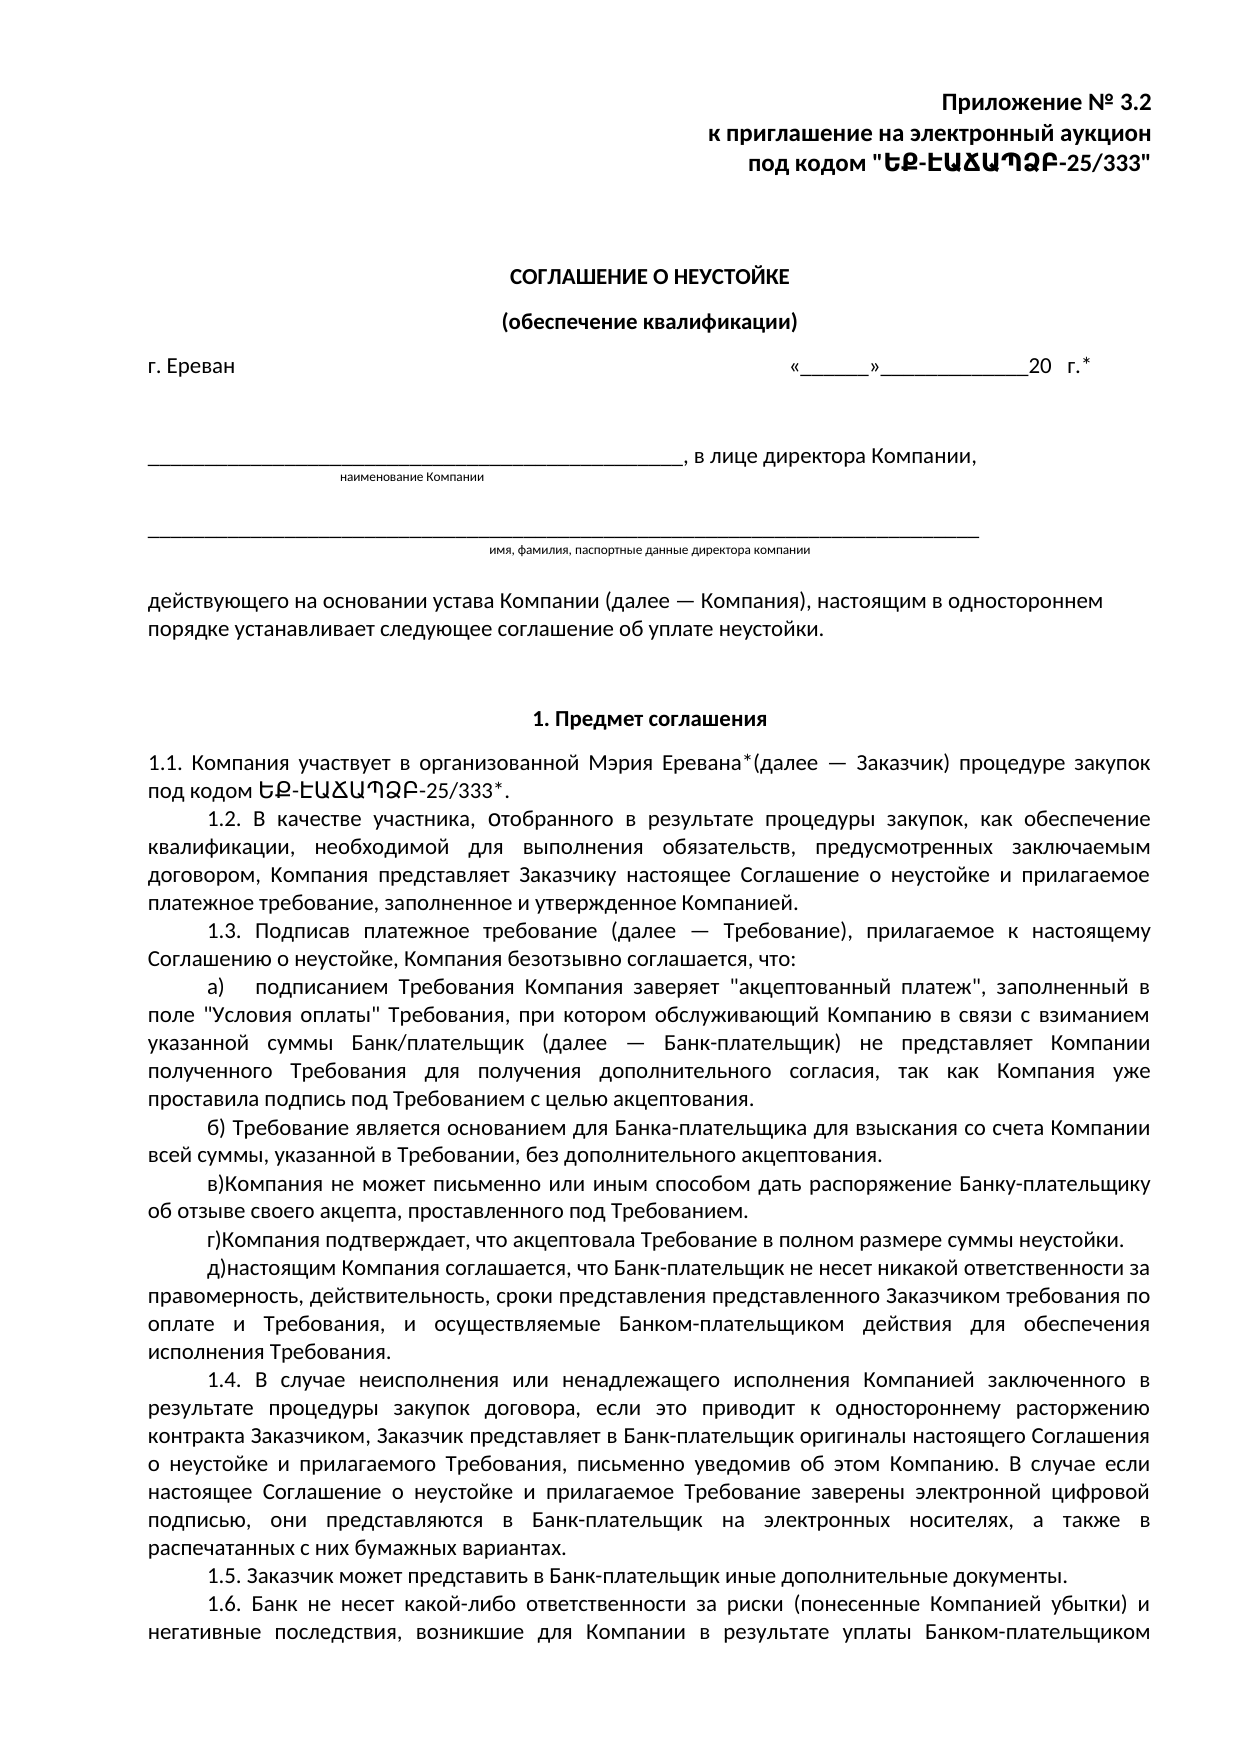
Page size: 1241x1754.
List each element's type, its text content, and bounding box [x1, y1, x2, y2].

text Приложение № 3.2 [148, 86, 1152, 117]
text 1.3. Подписав платежное требование (далее — Требование), прилагаемое к настоящему Соглашению о неустойке, Компания безотзывно соглашается, что: [148, 916, 1152, 972]
text 1.5. Заказчик может представить в Банк-плательщик иные дополнительные документы. [148, 1561, 1152, 1589]
text а) подписанием Требования Компания заверяет "акцептованный платеж", заполненный в поле "Условия оплаты" Требования, при котором обслуживающий Компанию в связи с взиманием указанной суммы Банк/плательщик (далее — Банк-плательщик) не представляет Компании полученного Требования для получения дополнительного согласия, так как Компания уже проставила подпись под Требованием с целью акцептования. [148, 972, 1152, 1113]
table_header г. Ереван [136, 351, 635, 396]
text к приглашение на электронный аукцион [177, 117, 1152, 147]
text действующего на основании устава Компании (далее — Компания), настоящим в одностороннем [148, 586, 1152, 614]
text под кодом "ԵՔ-ԷԱՃԱՊՁԲ-25/333" [177, 147, 1152, 178]
text г)Компания подтверждает, что акцептовала Требование в полном размере суммы неустойки. [148, 1225, 1152, 1253]
text наименование Компании [340, 469, 1152, 497]
text д)настоящим Компания соглашается, что Банк-плательщик не несет никакой ответственности за правомерность, действительность, сроки представления представленного Заказчиком требования по оплате и Требования, и осуществляемые Банком-плательщиком действия для обеспечения исполнения Требования. [148, 1253, 1152, 1365]
text _________________________________________________________________________ [148, 513, 1152, 542]
text порядке устанавливает следующее соглашение об уплате неустойки. [148, 614, 1152, 642]
text (обеспечение квалификации) [148, 307, 1152, 335]
text имя, фамилия, паспортные данные директора компании [148, 542, 1152, 569]
table_header «______»_____________20 г.* [635, 351, 1104, 396]
text 1.4. В случае неисполнения или ненадлежащего исполнения Компанией заключенного в результате процедуры закупок договора, если это приводит к одностороннему расторжению контракта Заказчиком, Заказчик представляет в Банк-плательщик оригиналы настоящего Соглашения о неустойке и прилагаемого Требования, письменно уведомив об этом Компанию. В случае если настоящее Соглашение о неустойке и прилагаемое Требование заверены электронной цифровой подписью, они представляются в Банк-плательщик на электронных носителях, а также в распечатанных с них бумажных вариантах. [148, 1365, 1152, 1561]
text СОГЛАШЕНИЕ О НЕУСТОЙКЕ [148, 262, 1152, 290]
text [148, 1589, 1152, 1645]
text 1. Предмет соглашения [148, 704, 1152, 732]
text б) Требование является основанием для Банка-плательщика для взыскания со счета Компании всей суммы, указанной в Требовании, без дополнительного акцептования. [148, 1113, 1152, 1169]
text в)Компания не может письменно или иным способом дать распоряжение Банку-плательщику об отзыве своего акцепта, проставленного под Требованием. [148, 1169, 1152, 1225]
text 1.1. Компания участвует в организованной Мэрия Еревана*(далее — Заказчик) процедуре закупок под кодом ԵՔ-ԷԱՃԱՊՁԲ-25/333*. [148, 748, 1152, 804]
text 1.2. В качестве участника, օтобранного в результате процедуры закупок, как обеспечение квалификации, необходимой для выполнения обязательств, предусмотренных заключаемым договором, Kомпания представляет Заказчику настоящее Соглашение о неустойке и прилагаемое платежное требование, заполненное и утвержденное Компанией. [148, 804, 1152, 916]
text _______________________________________________, в лице директора Компании, [148, 441, 1152, 469]
